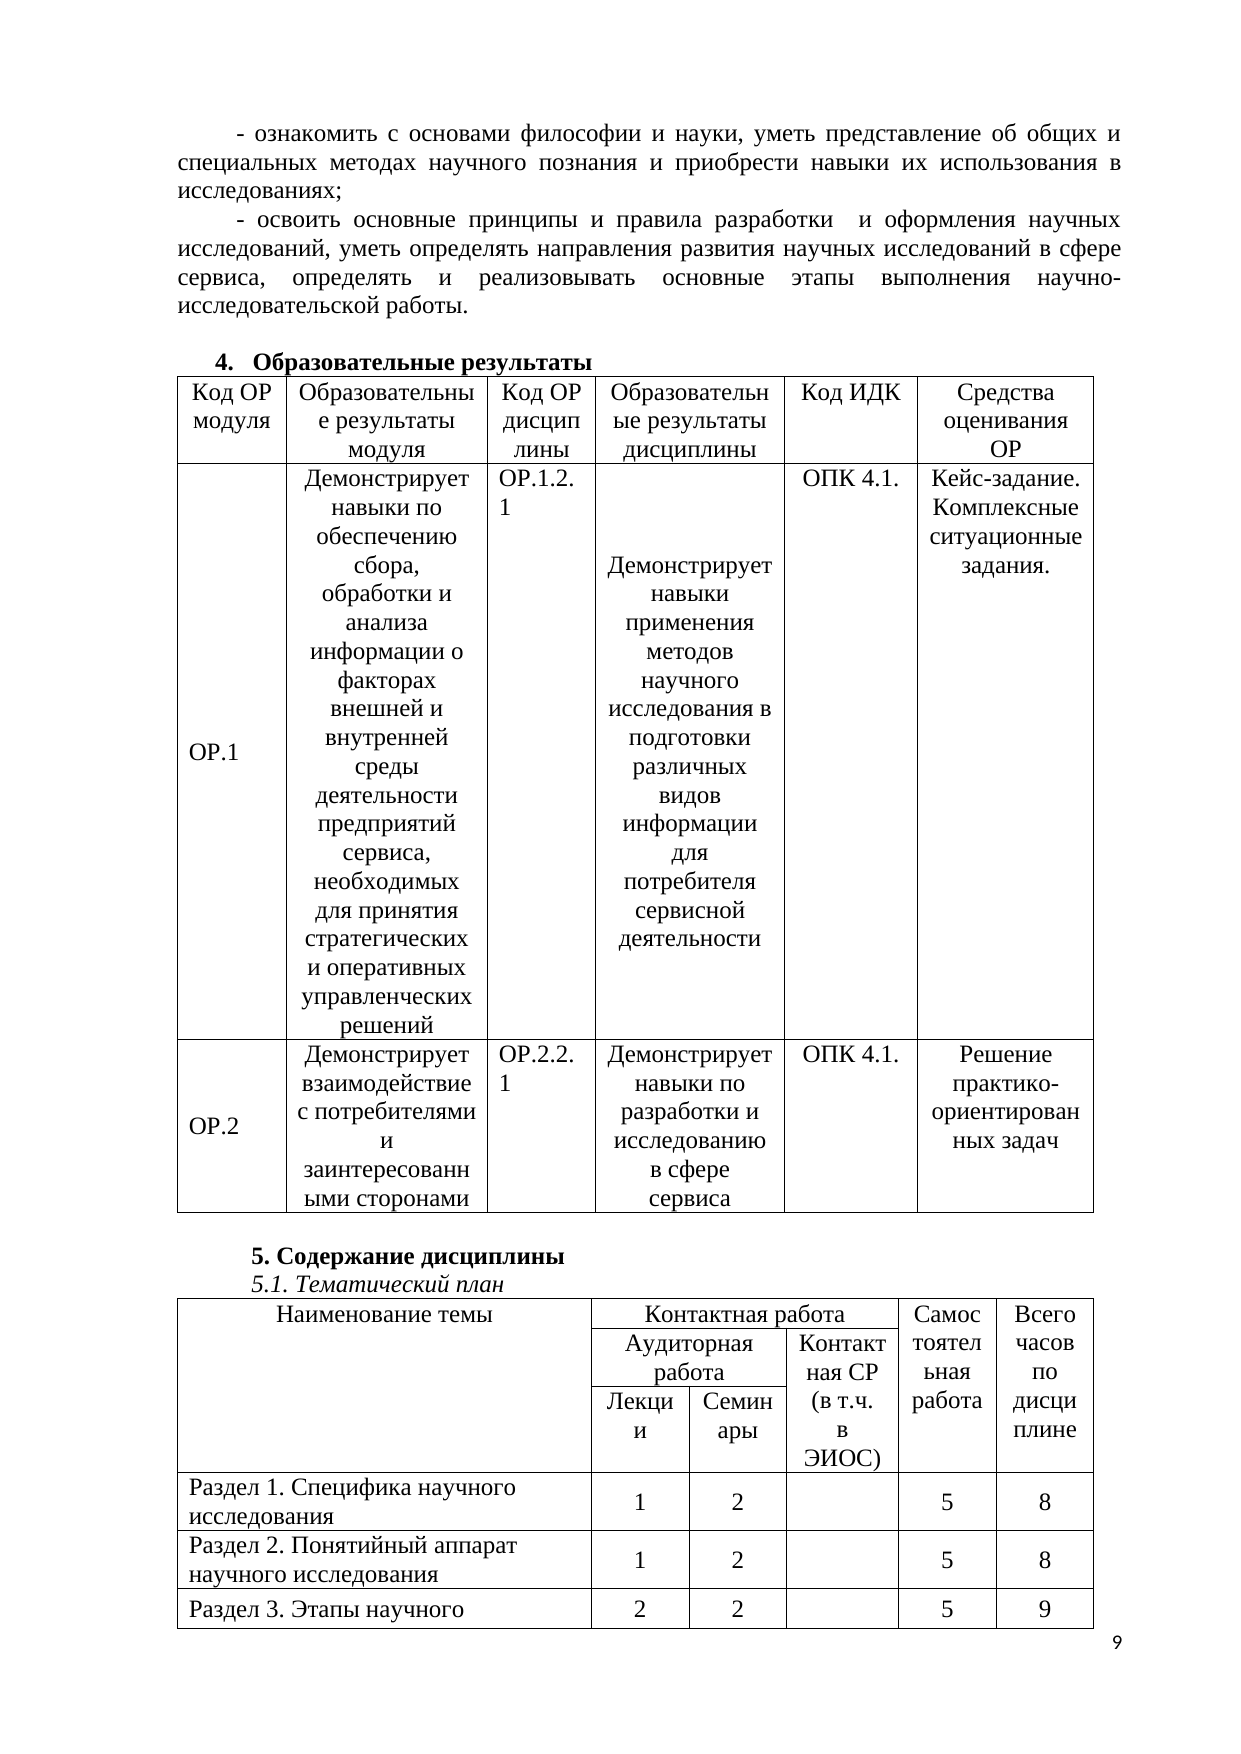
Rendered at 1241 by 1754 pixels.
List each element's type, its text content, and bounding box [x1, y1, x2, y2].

table_header Код ИДК [785, 377, 917, 463]
table_cell Семинары [690, 1387, 786, 1472]
table_header Контактная работа [592, 1299, 898, 1327]
table_cell 2 [592, 1589, 689, 1628]
table_cell Демонстрирует навыки по разработки и исследованию в сфере сервиса [596, 1040, 784, 1211]
table_cell 2 [690, 1473, 786, 1530]
table_cell Лекции [592, 1387, 689, 1472]
table_cell 8 [997, 1473, 1093, 1530]
text 5. Содержание дисциплины [177, 1241, 1122, 1269]
list Образовательные результаты [215, 347, 1122, 376]
table_cell [787, 1473, 898, 1530]
table_cell ОР.1 [178, 464, 286, 1038]
text - ознакомить с основами философии и науки, уметь представление об общих и специальных методах научного познания и приобрести навыки их использования в исследованиях; [177, 118, 1122, 204]
table_header Образовательные результаты дисциплины [596, 377, 784, 463]
table_cell Аудиторная работа [592, 1329, 786, 1386]
table_header Код ОР модуля [178, 377, 286, 463]
table_cell Контактная СР (в т.ч. в ЭИОС) [787, 1329, 898, 1472]
table_cell Решение практико-ориентированных задач [918, 1040, 1093, 1211]
table_header Средства оценивания ОР [918, 377, 1093, 463]
table_cell ОР.1.2.1 [488, 464, 595, 1038]
table_cell 1 [592, 1531, 689, 1588]
table_cell Раздел 1. Специфика научного исследования [178, 1473, 591, 1530]
table_cell Демонстрирует навыки применения методов научного исследования в подготовки различных видов информации для потребителя сервисной деятельности [596, 464, 784, 1038]
table_cell ОПК 4.1. [785, 1040, 917, 1211]
table_cell 2 [690, 1531, 786, 1588]
table_header Наименование темы [178, 1299, 591, 1472]
table_cell ОПК 4.1. [785, 464, 917, 1038]
table_cell 5 [899, 1531, 996, 1588]
table_header Образовательные результаты модуля [287, 377, 487, 463]
table_cell Демонстрирует навыки по обеспечению сбора, обработки и анализа информации о факторах внешней и внутренней среды деятельности предприятий сервиса, необходимых для принятия стратегических и оперативных управленческих решений [287, 464, 487, 1038]
table_cell [787, 1589, 898, 1628]
text - освоить основные принципы и правила разработки и оформления научных исследований, уметь определять направления развития научных исследований в сфере сервиса, определять и реализовывать основные этапы выполнения научно-исследовательской работы. [177, 204, 1122, 319]
table_cell 2 [690, 1589, 786, 1628]
table_cell [787, 1531, 898, 1588]
table_cell 1 [592, 1473, 689, 1530]
table_cell ОР.2 [178, 1040, 286, 1211]
table_header Самостоятельная работа [899, 1299, 996, 1472]
table_header Код ОР дисциплины [488, 377, 595, 463]
table_cell 9 [997, 1589, 1093, 1628]
table_cell 8 [997, 1531, 1093, 1588]
table_cell Раздел 2. Понятийный аппарат научного исследования [178, 1531, 591, 1588]
table_cell 5 [899, 1473, 996, 1530]
table_cell Демонстрирует взаимодействие с потребителями и заинтересованными сторонами [287, 1040, 487, 1211]
table_cell ОР.2.2.1 [488, 1040, 595, 1211]
text 5.1. Тематический план [177, 1269, 1122, 1298]
table_header Всего часов по дисциплине [997, 1299, 1093, 1472]
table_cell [178, 1589, 591, 1628]
table_cell 5 [899, 1589, 996, 1628]
table_cell Кейс-задание. Комплексные ситуационные задания. [918, 464, 1093, 1038]
